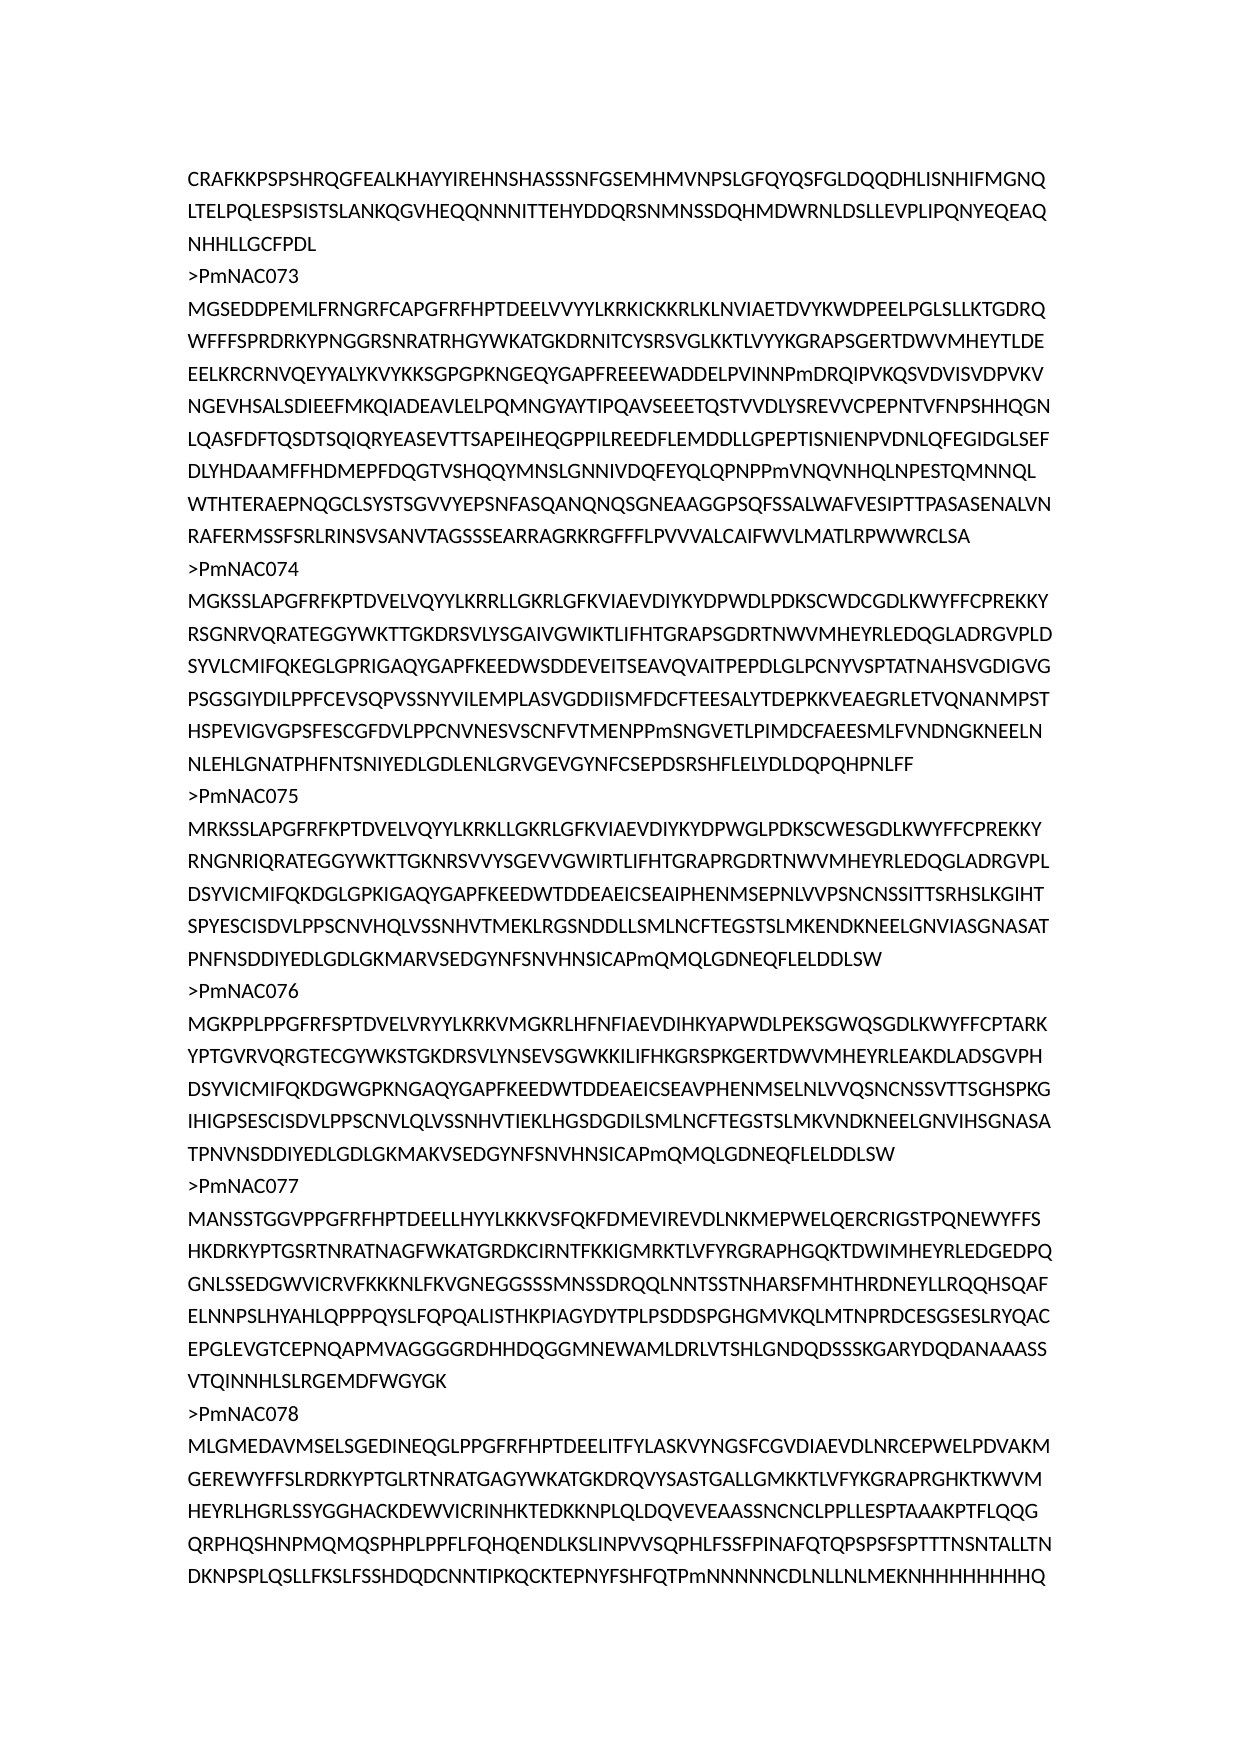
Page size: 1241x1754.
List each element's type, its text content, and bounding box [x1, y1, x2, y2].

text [187, 162, 1053, 259]
text MGKPPLPPGFRFSPTDVELVRYYLKRKVMGKRLHFNFIAEVDIHKYAPWDLPEKSGWQSGDLKWYFFCPTARKYPTGVRVQRGTECGYWKSTGKDRSVLYNSEVSGWKKILIFHKGRSPKGERTDWVMHEYRLEAKDLADSGVPHDSYVICMIFQKDGWGPKNGAQYGAPFKEEDWTDDEAEICSEAVPHENMSELNLVVQSNCNSSVTTSGHSPKGIHIGPSESCISDVLPPSCNVLQLVSSNHVTIEKLHGSDGDILSMLNCFTEGSTSLMKVNDKNEELGNVIHSGNASATPNVNSDDIYEDLGDLGKMAKVSEDGYNFSNVHNSICAPmQMQLGDNEQFLELDDLSW [187, 1007, 1053, 1169]
text >PmNAC078 [187, 1397, 1053, 1429]
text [187, 1429, 1053, 1592]
text >PmNAC074 [187, 552, 1053, 584]
text MGKSSLAPGFRFKPTDVELVQYYLKRRLLGKRLGFKVIAEVDIYKYDPWDLPDKSCWDCGDLKWYFFCPREKKYRSGNRVQRATEGGYWKTTGKDRSVLYSGAIVGWIKTLIFHTGRAPSGDRTNWVMHEYRLEDQGLADRGVPLDSYVLCMIFQKEGLGPRIGAQYGAPFKEEDWSDDEVEITSEAVQVAITPEPDLGLPCNYVSPTATNAHSVGDIGVGPSGSGIYDILPPFCEVSQPVSSNYVILEMPLASVGDDIISMFDCFTEESALYTDEPKKVEAEGRLETVQNANMPSTHSPEVIGVGPSFESCGFDVLPPCNVNESVSCNFVTMENPPmSNGVETLPIMDCFAEESMLFVNDNGKNEELNNLEHLGNATPHFNTSNIYEDLGDLENLGRVGEVGYNFCSEPDSRSHFLELYDLDQPQHPNLFF [187, 584, 1053, 779]
text >PmNAC075 [187, 779, 1053, 812]
text >PmNAC077 [187, 1169, 1053, 1202]
text >PmNAC073 [187, 259, 1053, 292]
text >PmNAC076 [187, 974, 1053, 1007]
text MANSSTGGVPPGFRFHPTDEELLHYYLKKKVSFQKFDMEVIREVDLNKMEPWELQERCRIGSTPQNEWYFFSHKDRKYPTGSRTNRATNAGFWKATGRDKCIRNTFKKIGMRKTLVFYRGRAPHGQKTDWIMHEYRLEDGEDPQGNLSSEDGWVICRVFKKKNLFKVGNEGGSSSMNSSDRQQLNNTSSTNHARSFMHTHRDNEYLLRQQHSQAFELNNPSLHYAHLQPPPQYSLFQPQALISTHKPIAGYDYTPLPSDDSPGHGMVKQLMTNPRDCESGSESLRYQACEPGLEVGTCEPNQAPMVAGGGGRDHHDQGGMNEWAMLDRLVTSHLGNDQDSSSKGARYDQDANAAASSVTQINNHLSLRGEMDFWGYGK [187, 1202, 1053, 1397]
text MGSEDDPEMLFRNGRFCAPGFRFHPTDEELVVYYLKRKICKKRLKLNVIAETDVYKWDPEELPGLSLLKTGDRQWFFFSPRDRKYPNGGRSNRATRHGYWKATGKDRNITCYSRSVGLKKTLVYYKGRAPSGERTDWVMHEYTLDEEELKRCRNVQEYYALYKVYKKSGPGPKNGEQYGAPFREEEWADDELPVINNPmDRQIPVKQSVDVISVDPVKVNGEVHSALSDIEEFMKQIADEAVLELPQMNGYAYTIPQAVSEEETQSTVVDLYSREVVCPEPNTVFNPSHHQGNLQASFDFTQSDTSQIQRYEASEVTTSAPEIHEQGPPILREEDFLEMDDLLGPEPTISNIENPVDNLQFEGIDGLSEFDLYHDAAMFFHDMEPFDQGTVSHQQYMNSLGNNIVDQFEYQLQPNPPmVNQVNHQLNPESTQMNNQLWTHTERAEPNQGCLSYSTSGVVYEPSNFASQANQNQSGNEAAGGPSQFSSALWAFVESIPTTPASASENALVNRAFERMSSFSRLRINSVSANVTAGSSSEARRAGRKRGFFFLPVVVALCAIFWVLMATLRPWWRCLSA [187, 292, 1053, 552]
text MRKSSLAPGFRFKPTDVELVQYYLKRKLLGKRLGFKVIAEVDIYKYDPWGLPDKSCWESGDLKWYFFCPREKKYRNGNRIQRATEGGYWKTTGKNRSVVYSGEVVGWIRTLIFHTGRAPRGDRTNWVMHEYRLEDQGLADRGVPLDSYVICMIFQKDGLGPKIGAQYGAPFKEEDWTDDEAEICSEAIPHENMSEPNLVVPSNCNSSITTSRHSLKGIHTSPYESCISDVLPPSCNVHQLVSSNHVTMEKLRGSNDDLLSMLNCFTEGSTSLMKENDKNEELGNVIASGNASATPNFNSDDIYEDLGDLGKMARVSEDGYNFSNVHNSICAPmQMQLGDNEQFLELDDLSW [187, 812, 1053, 974]
